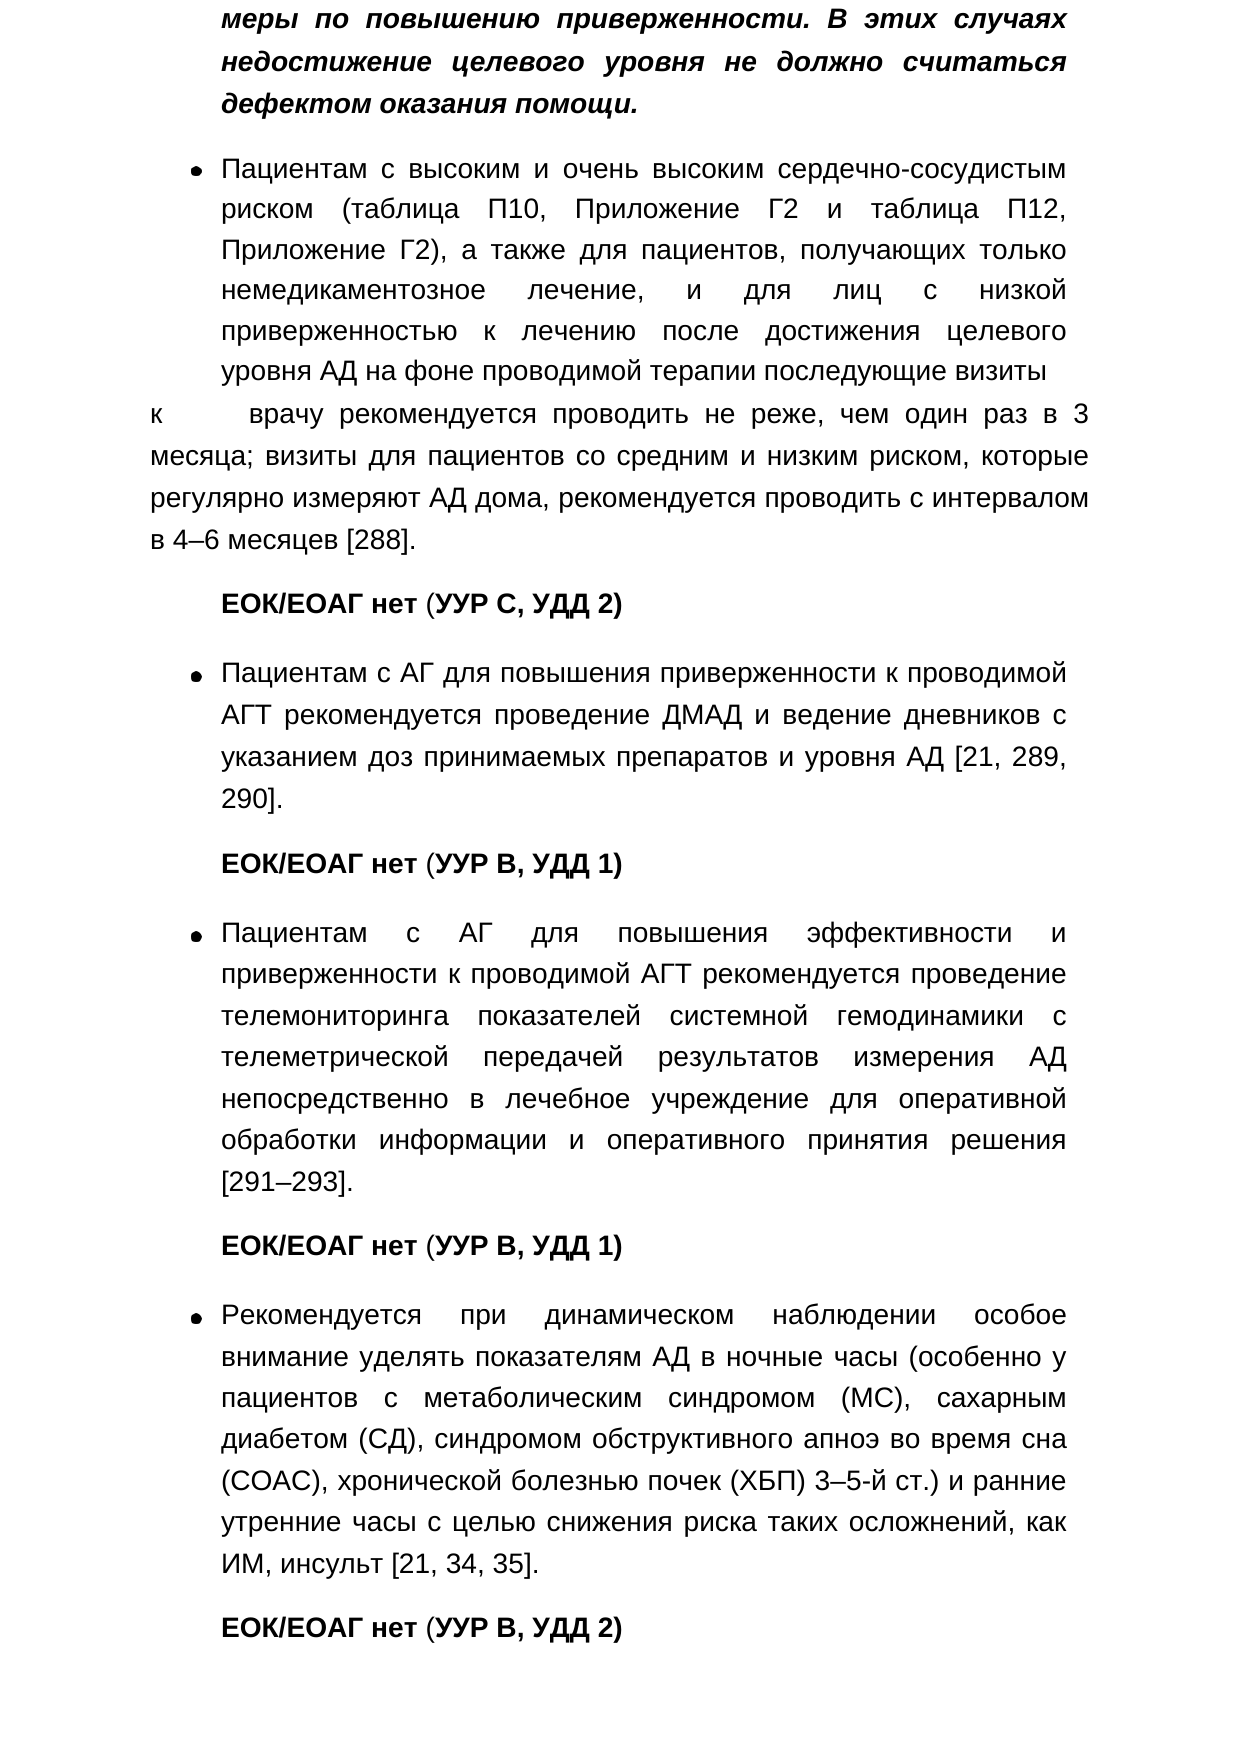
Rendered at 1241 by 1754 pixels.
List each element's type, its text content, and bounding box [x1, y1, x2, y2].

list врачу рекомендуется проводить не реже, чем один раз в 3 месяца; визиты для пациентов со средним и низким риском, которые регулярно измеряют АД дома, рекомендуется проводить с интервалом в 4–6 месяцев [288]. [150, 397, 1090, 555]
picture [188, 669, 203, 684]
picture [188, 164, 203, 178]
text ЕОК/ЕОАГ нет (УУР B, УДД 1) [221, 847, 1090, 879]
text ЕОК/ЕОАГ нет (УУР В, УДД 2) [221, 1611, 1090, 1644]
text ЕОК/ЕОАГ нет (УУР С, УДД 2) [221, 587, 1090, 620]
text ЕОК/ЕОАГ нет (УУР В, УДД 1) [221, 1229, 1090, 1262]
picture [188, 1311, 203, 1326]
text меры по повышению приверженности. В этих случаях недостижение целевого уровня не должно считаться дефектом оказания помощи. [221, 2, 1067, 120]
text Пациентам с высоким и очень высоким сердечно-сосудистым риском (таблица П10, Приложение Г2 и таблица П12, Приложение Г2), а также для пациентов, получающих только немедикаментозное лечение, и для лиц с низкой приверженностью к лечению после достижения целевого уровня АД на фоне проводимой терапии последующие визиты [221, 152, 1067, 386]
text Пациентам с АГ для повышения приверженности к проводимой АГТ рекомендуется проведение ДМАД и ведение дневников с указанием доз принимаемых препаратов и уровня АД [21, 289, 290]. [221, 656, 1067, 815]
text Рекомендуется при динамическом наблюдении особое внимание уделять показателям АД в ночные часы (особенно у пациентов с метаболическим синдромом (МС), сахарным диабетом (СД), синдромом обструктивного апноэ во время сна (СОАС), хронической болезнью почек (ХБП) 3–5-й ст.) и ранние утренние часы с целью снижения риска таких осложнений, как ИМ, инсульт [21, 34, 35]. [221, 1298, 1067, 1579]
text Пациентам с АГ для повышения эффективности и приверженности к проводимой АГТ рекомендуется проведение телемониторинга показателей системной гемодинамики с телеметрической передачей результатов измерения АД непосредственно в лечебное учреждение для оперативной обработки информации и оперативного принятия решения [291–293]. [221, 916, 1067, 1197]
picture [188, 929, 203, 944]
